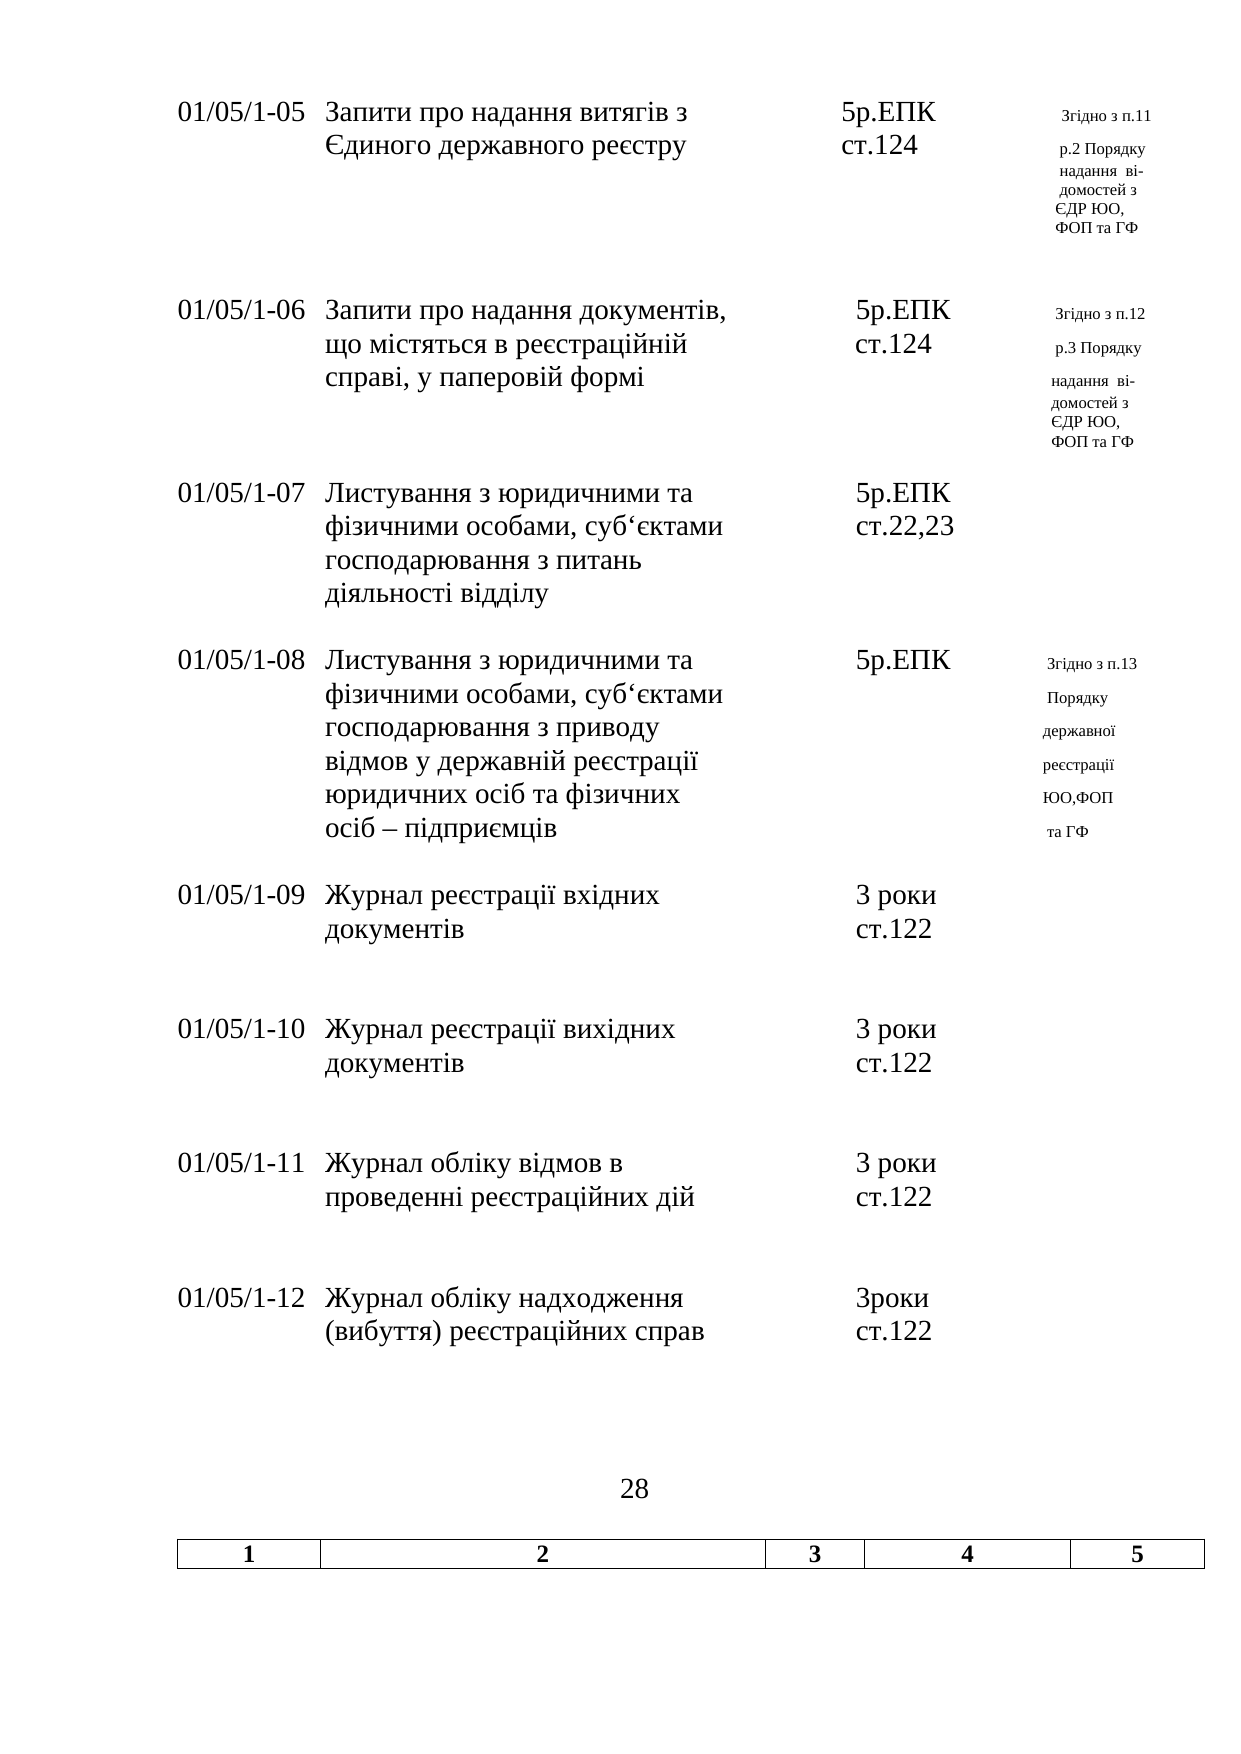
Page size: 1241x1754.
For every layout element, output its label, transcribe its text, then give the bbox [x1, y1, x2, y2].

text ФОП та ГФ [177, 218, 1152, 237]
text документів ст.122 [177, 1045, 1152, 1078]
text діяльності відділу [177, 575, 1152, 609]
text Єдиного державного реєстру ст.124 р.2 Порядку [177, 127, 1152, 161]
text справі, у паперовій формі надання ві- [177, 359, 1152, 393]
text документів ст.122 [177, 911, 1152, 944]
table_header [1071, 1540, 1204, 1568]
text юридичних осіб та фізичних ЮО,ФОП [177, 777, 1152, 810]
text домостей з [177, 393, 1152, 412]
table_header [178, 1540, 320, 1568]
text господарювання з питань [177, 542, 1152, 575]
text 01/05/1-08 Листування з юридичними та 5р.ЕПК Згідно з п.13 [177, 642, 1152, 676]
text 01/05/1-07 Листування з юридичними та 5р.ЕПК [177, 475, 1152, 508]
text відмов у державній реєстрації реєстрації [177, 743, 1152, 777]
text фізичними особами, суб‘єктами ст.22,23 [177, 508, 1152, 542]
text 01/05/1-09 Журнал реєстрації вхідних 3 роки [177, 877, 1152, 911]
text 01/05/1-12 Журнал обліку надходження 3роки [177, 1280, 1152, 1313]
text 01/05/1-11 Журнал обліку відмов в 3 роки [177, 1146, 1152, 1179]
text 01/05/1-10 Журнал реєстрації вихідних 3 роки [177, 1011, 1152, 1045]
text 01/05/1-05 Запити про надання витягів з 5р.ЕПК Згідно з п.11 [177, 94, 1152, 127]
text проведенні реєстраційних дій ст.122 [177, 1179, 1152, 1213]
text господарювання з приводу державної [177, 709, 1152, 743]
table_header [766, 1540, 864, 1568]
text 28 [177, 1471, 1152, 1505]
text 01/05/1-06 Запити про надання документів, 5р.ЕПК Згідно з п.12 [177, 292, 1152, 326]
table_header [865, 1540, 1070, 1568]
text надання ві- [177, 161, 1152, 180]
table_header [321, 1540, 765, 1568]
text осіб – підприємців та ГФ [177, 810, 1152, 844]
text ФОП та ГФ [177, 431, 1152, 451]
text ЄДР ЮО, [177, 199, 1152, 218]
text ЄДР ЮО, [177, 412, 1152, 431]
text фізичними особами, суб‘єктами Порядку [177, 676, 1152, 709]
text що містяться в реєстраційній ст.124 р.3 Порядку [177, 326, 1152, 359]
text (вибуття) реєстраційних справ ст.122 [177, 1313, 1152, 1347]
text домостей з [177, 180, 1152, 199]
